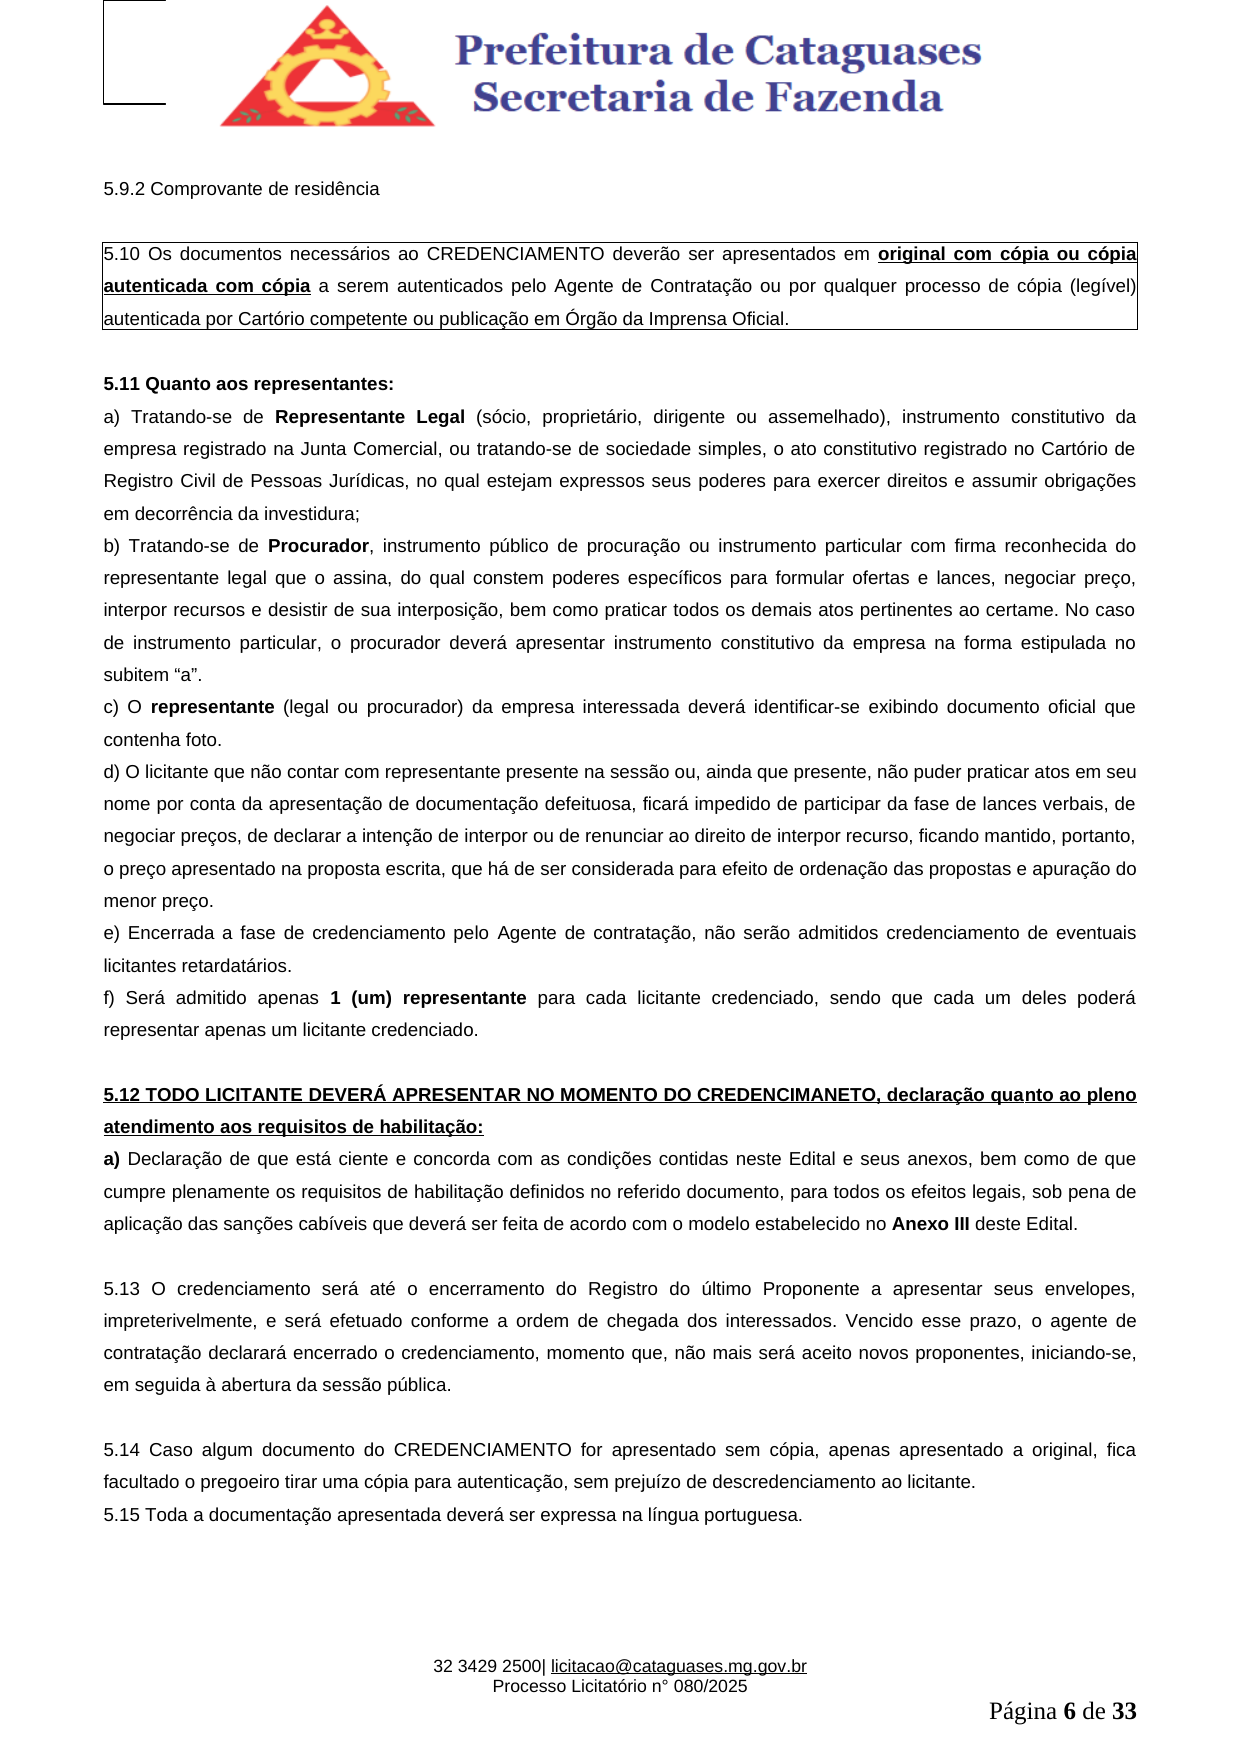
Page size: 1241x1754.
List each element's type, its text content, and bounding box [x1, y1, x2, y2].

text 5.13 O credenciamento será até o encerramento do Registro do último Proponente a apresentar seus envelopes, impreterivelmente, e será efetuado conforme a ordem de chegada dos interessados. Vencido esse prazo, o agente de contratação declarará encerrado o credenciamento, momento que, não mais será aceito novos proponentes, iniciando-se, em seguida à abertura da sessão pública. [103, 1277, 1137, 1396]
picture [165, 0, 1075, 148]
text a) Declaração de que está ciente e concorda com as condições contidas neste Edital e seus anexos, bem como de que cumpre plenamente os requisitos de habilitação definidos no referido documento, para todos os efeitos legais, sob pena de aplicação das sanções cabíveis que deverá ser feita de acordo com o modelo estabelecido no Anexo III deste Edital. [103, 1148, 1137, 1234]
text f) Será admitido apenas 1 (um) representante para cada licitante credenciado, sendo que cada um deles poderá representar apenas um licitante credenciado. [103, 987, 1137, 1041]
text a) Tratando-se de Representante Legal (sócio, proprietário, dirigente ou assemelhado), instrumento constitutivo da empresa registrado na Junta Comercial, ou tratando-se de sociedade simples, o ato constitutivo registrado no Cartório de Registro Civil de Pessoas Jurídicas, no qual estejam expressos seus poderes para exercer direitos e assumir obrigações em decorrência da investidura; [103, 405, 1137, 524]
text e) Encerrada a fase de credenciamento pelo Agente de contratação, não serão admitidos credenciamento de eventuais licitantes retardatários. [103, 922, 1137, 976]
text d) O licitante que não contar com representante presente na sessão ou, ainda que presente, não puder praticar atos em seu nome por conta da apresentação de documentação defeituosa, ficará impedido de participar da fase de lances verbais, de negociar preços, de declarar a intenção de interpor ou de renunciar ao direito de interpor recurso, ficando mantido, portanto, o preço apresentado na proposta escrita, que há de ser considerada para efeito de ordenação das propostas e apuração do menor preço. [103, 761, 1137, 911]
text 5.12 TODO LICITANTE DEVERÁ APRESENTAR NO MOMENTO DO CREDENCIMANETO, declaração quanto ao pleno atendimento aos requisitos de habilitação: [103, 1103, 1137, 1137]
text 5.12 TODO LICITANTE DEVERÁ APRESENTAR NO MOMENTO DO CREDENCIMANETO, declaração quanto ao pleno atendimento aos requisitos de habilitação: [103, 1083, 1137, 1102]
text c) O representante (legal ou procurador) da empresa interessada deverá identificar-se exibindo documento oficial que contenha foto. [103, 696, 1137, 750]
text b) Tratando-se de Procurador, instrumento público de procuração ou instrumento particular com firma reconhecida do representante legal que o assina, do qual constem poderes específicos para formular ofertas e lances, negociar preço, interpor recursos e desistir de sua interposição, bem como praticar todos os demais atos pertinentes ao certame. No caso de instrumento particular, o procurador deverá apresentar instrumento constitutivo da empresa na forma estipulada no subitem “a”. [103, 534, 1137, 685]
text 5.14 Caso algum documento do CREDENCIAMENTO for apresentado sem cópia, apenas apresentado a original, fica facultado o pregoeiro tirar uma cópia para autenticação, sem prejuízo de descredenciamento ao licitante. [103, 1439, 1137, 1493]
text 5.10 Os documentos necessários ao CREDENCIAMENTO deverão ser apresentados em original com cópia ou cópia autenticada com cópia a serem autenticados pelo Agente de Contratação ou por qualquer processo de cópia (legível) autenticada por Cartório competente ou publicação em Órgão da Imprensa Oficial. [103, 243, 1137, 329]
text 5.11 Quanto aos representantes: [103, 373, 1137, 395]
list 5.15 Toda a documentação apresentada deverá ser expressa na língua portuguesa. [103, 1503, 1128, 1525]
text 5.9.2 Comprovante de residência [103, 177, 1137, 199]
